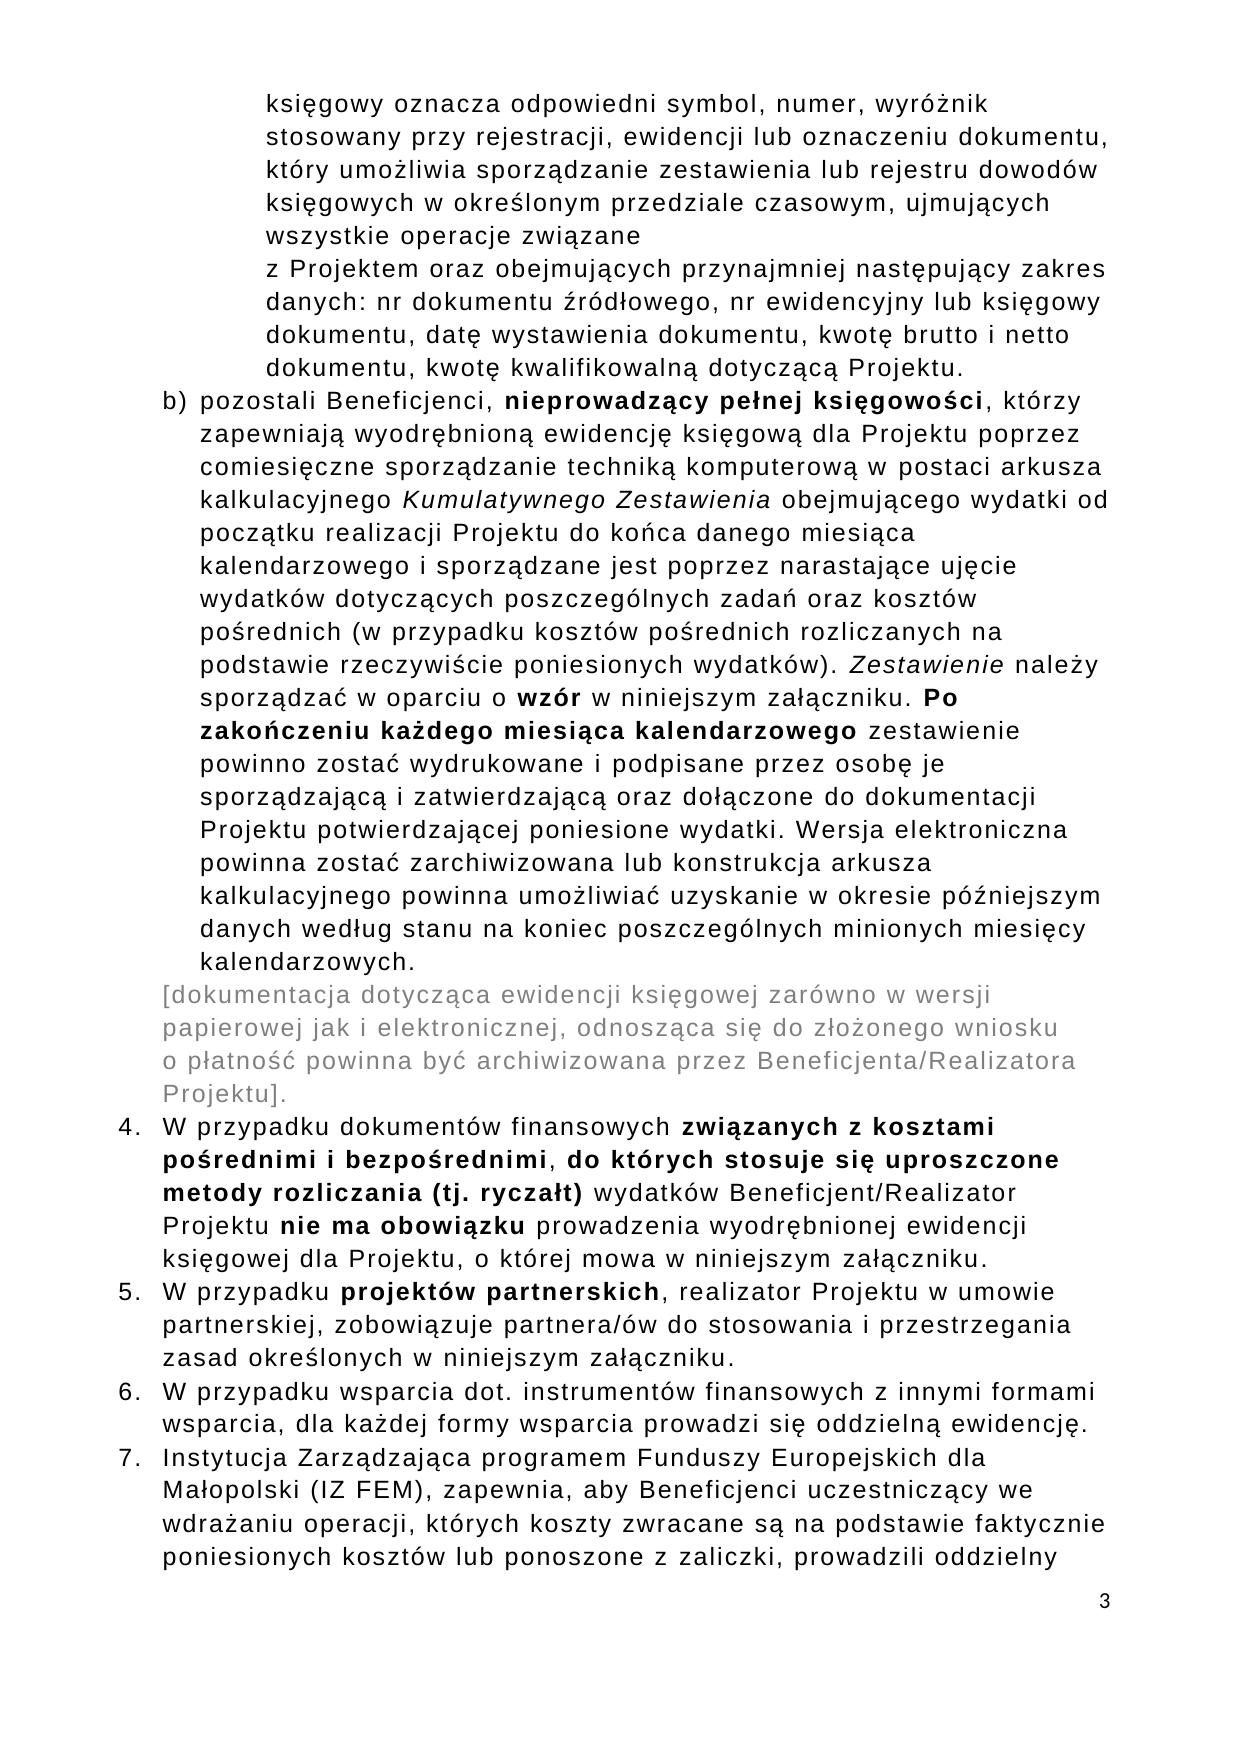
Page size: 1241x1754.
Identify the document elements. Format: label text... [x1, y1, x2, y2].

list W przypadku projektów partnerskich, realizator Projektu w umowie partnerskiej, zobowiązuje partnera/ów do stosowania i przestrzegania zasad określonych w niniejszym załączniku. [118, 1277, 1110, 1372]
list W przypadku dokumentów finansowych związanych z kosztami pośrednimi i bezpośrednimi, do których stosuje się uproszczone metody rozliczania (tj. ryczałt) wydatków Beneficjent/Realizator Projektu nie ma obowiązku prowadzenia wyodrębnionej ewidencji księgowej dla Projektu, o której mowa w niniejszym załączniku. [118, 1112, 1110, 1273]
list pozostali Beneficjenci, nieprowadzący pełnej księgowości, którzy zapewniają wyodrębnioną ewidencję księgową dla Projektu poprzez comiesięczne sporządzanie techniką komputerową w postaci arkusza kalkulacyjnego Kumulatywnego Zestawienia obejmującego wydatki od początku realizacji Projektu do końca danego miesiąca kalendarzowego i sporządzane jest poprzez narastające ujęcie wydatków dotyczących poszczególnych zadań oraz kosztów pośrednich (w przypadku kosztów pośrednich rozliczanych na podstawie rzeczywiście poniesionych wydatków). Zestawienie należy sporządzać w oparciu o wzór w niniejszym załączniku. Po zakończeniu każdego miesiąca kalendarzowego zestawienie powinno zostać wydrukowane i podpisane przez osobę je sporządzającą i zatwierdzającą oraz dołączone do dokumentacji Projektu potwierdzającej poniesione wydatki. Wersja elektroniczna powinna zostać zarchiwizowana lub konstrukcja arkusza kalkulacyjnego powinna umożliwiać uzyskanie w okresie późniejszym danych według stanu na koniec poszczególnych minionych miesięcy kalendarzowych. [162, 386, 1110, 976]
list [118, 1442, 1110, 1570]
list W przypadku wsparcia dot. instrumentów finansowych z innymi formami wsparcia, dla każdej formy wsparcia prowadzi się oddzielną ewidencję. [118, 1376, 1110, 1438]
text [dokumentacja dotycząca ewidencji księgowej zarówno w wersji papierowej jak i elektronicznej, odnosząca się do złożonego wniosku o płatność powinna być archiwizowana przez Beneficjenta/Realizatora Projektu]. [162, 980, 1110, 1108]
